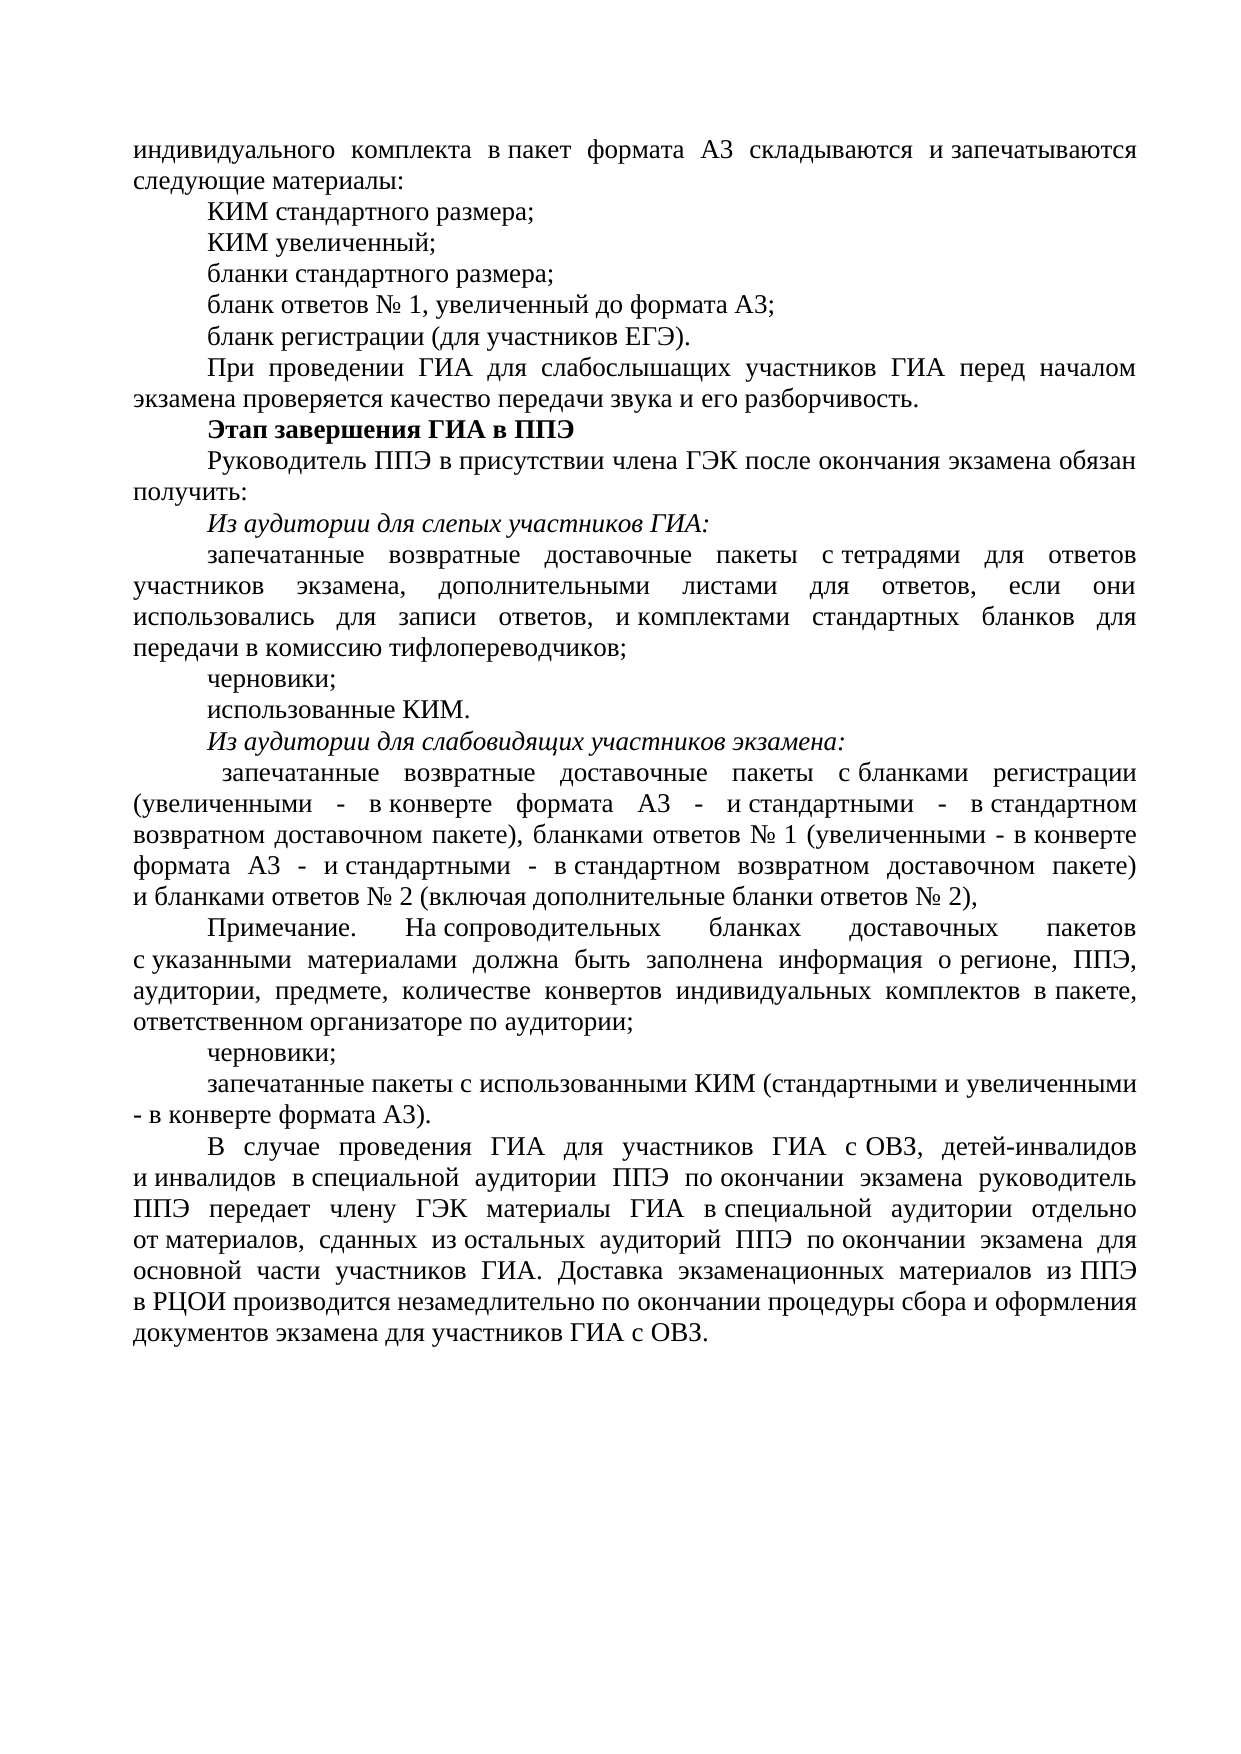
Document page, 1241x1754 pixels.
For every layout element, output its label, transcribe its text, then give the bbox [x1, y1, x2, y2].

text Руководитель ППЭ в присутствии члена ГЭК после окончания экзамена обязан получить: [133, 444, 1137, 507]
list запечатанные пакеты с использованными КИМ (стандартными и увеличенными - в конверте формата А3). [133, 1067, 1137, 1129]
text черновики; [133, 1036, 1137, 1067]
text бланки стандартного размера; [133, 257, 1137, 289]
text черновики; [133, 662, 1137, 693]
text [133, 133, 1137, 195]
text Из аудитории для слабовидящих участников экзамена: [133, 725, 1137, 756]
text Из аудитории для слепых участников ГИА: [133, 507, 1137, 538]
text КИМ увеличенный; [133, 226, 1137, 257]
list В случае проведения ГИА для участников ГИА с ОВЗ, детей-инвалидов и инвалидов в специальной аудитории ППЭ по окончании экзамена руководитель ППЭ передает члену ГЭК материалы ГИА в специальной аудитории отдельно от материалов, сданных из остальных аудиторий ППЭ по окончании экзамена для основной части участников ГИА. Доставка экзаменационных материалов из ППЭ в РЦОИ производится незамедлительно по окончании процедуры сбора и оформления документов экзамена для участников ГИА с ОВЗ. [133, 1129, 1137, 1348]
text бланк регистрации (для участников ЕГЭ). [133, 320, 1137, 351]
text запечатанные возвратные доставочные пакеты с бланками регистрации (увеличенными - в конверте формата А3 - и стандартными - в стандартном возвратном доставочном пакете), бланками ответов № 1 (увеличенными - в конверте формата А3 - и стандартными - в стандартном возвратном доставочном пакете) и бланками ответов № 2 (включая дополнительные бланки ответов № 2), [133, 756, 1137, 912]
text При проведении ГИА для слабослышащих участников ГИА перед началом экзамена проверяется качество передачи звука и его разборчивость. [133, 351, 1137, 413]
text бланк ответов № 1, увеличенный до формата А3; [133, 289, 1137, 320]
text использованные КИМ. [133, 693, 1137, 725]
text Этап завершения ГИА в ППЭ [133, 413, 1137, 444]
text Примечание. На сопроводительных бланках доставочных пакетов с указанными материалами должна быть заполнена информация о регионе, ППЭ, аудитории, предмете, количестве конвертов индивидуальных комплектов в пакете, ответственном организаторе по аудитории; [133, 912, 1137, 1036]
text запечатанные возвратные доставочные пакеты с тетрадями для ответов участников экзамена, дополнительными листами для ответов, если они использовались для записи ответов, и комплектами стандартных бланков для передачи в комиссию тифлопереводчиков; [133, 538, 1137, 662]
text КИМ стандартного размера; [133, 195, 1137, 226]
